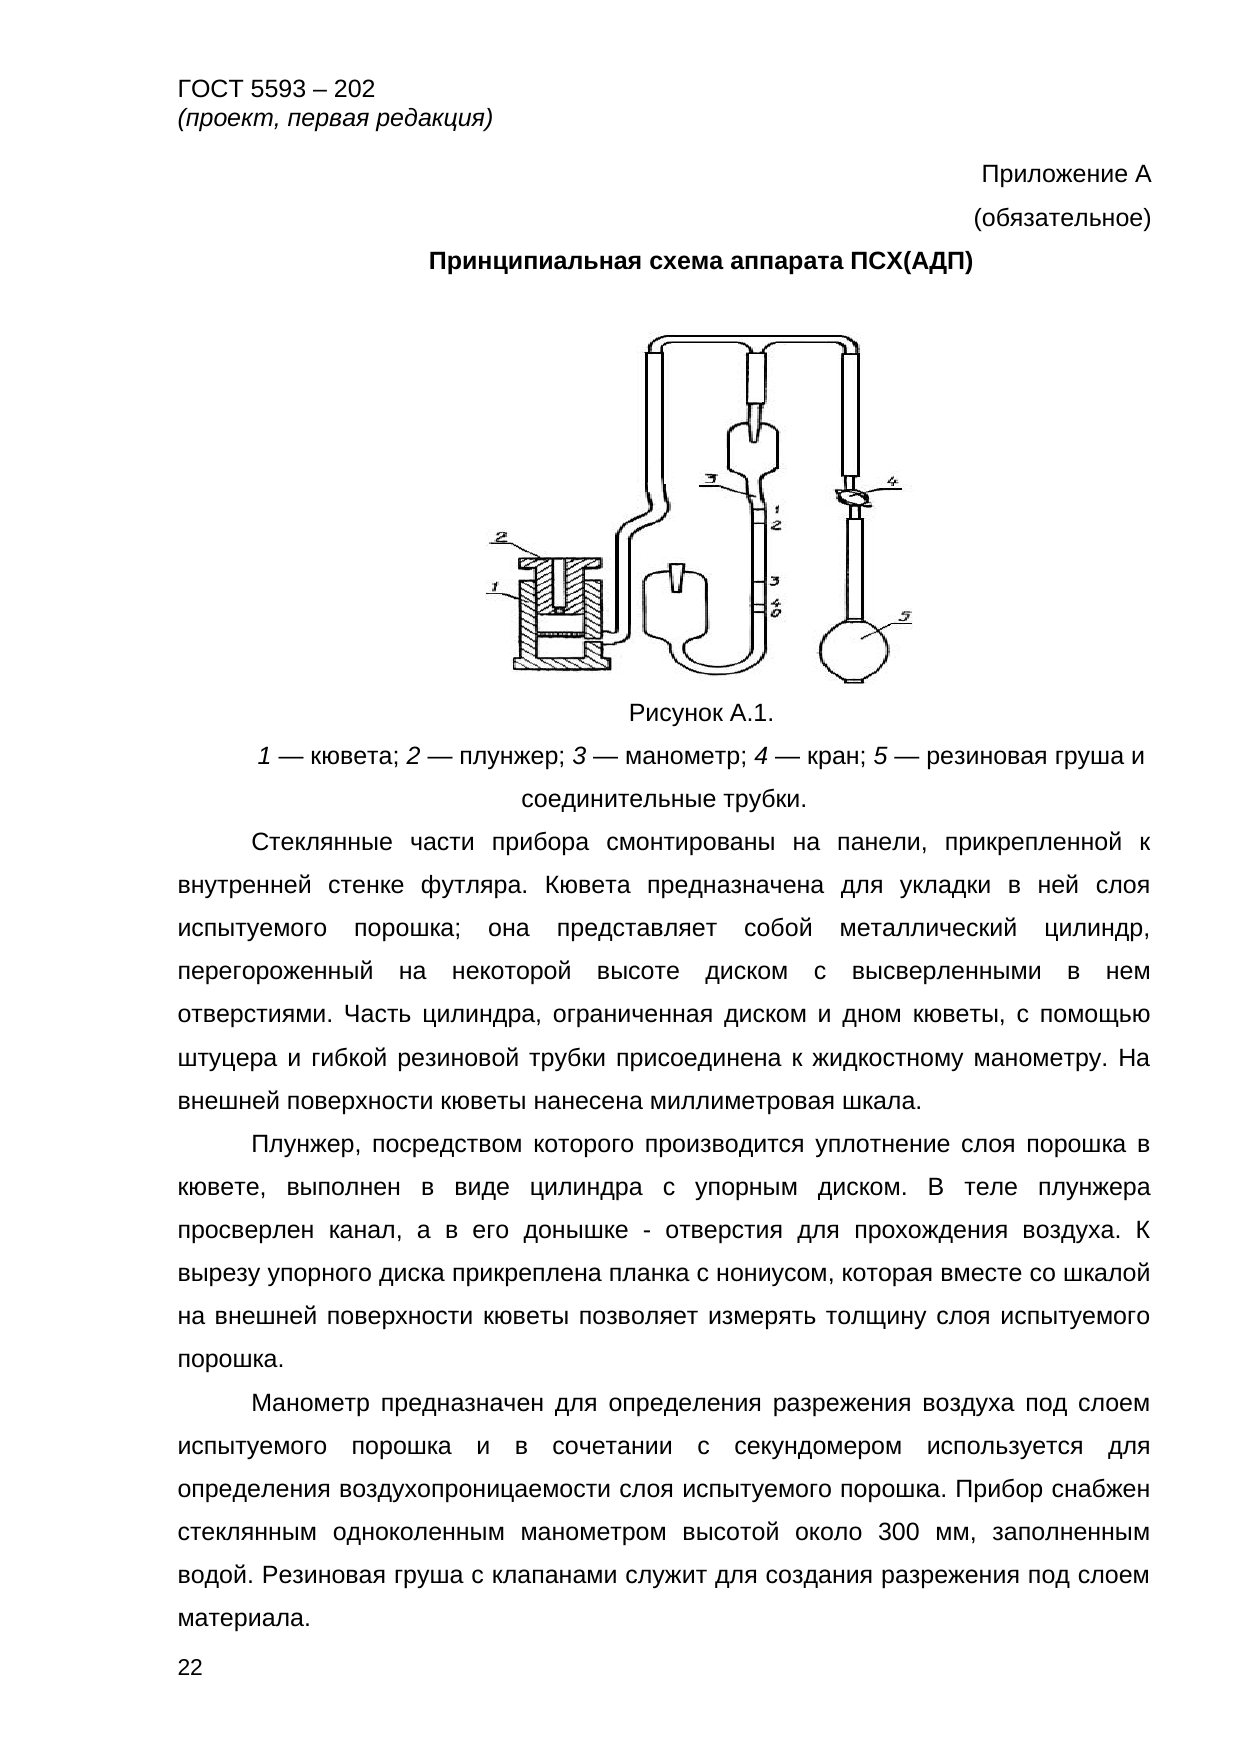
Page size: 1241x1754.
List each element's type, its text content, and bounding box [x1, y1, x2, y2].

text Плунжер, посредством которого производится уплотнение слоя порошка в кювете, выполнен в виде цилиндра с упорным диском. В теле плунжера просверлен канал, а в его донышке - отверстия для прохождения воздуха. К вырезу упорного диска прикреплена планка с нониусом, которая вместе со шкалой на внешней поверхности кюветы позволяет измерять толщину слоя испытуемого порошка. [177, 1129, 1152, 1373]
text Стеклянные части прибора смонтированы на панели, прикрепленной к внутренней стенке футляра. Кювета предназначена для укладки в ней слоя испытуемого порошка; она представляет собой металлический цилиндр, перегороженный на некоторой высоте диском с высверленными в нем отверстиями. Часть цилиндра, ограниченная диском и дном кюветы, с помощью штуцера и гибкой резиновой трубки присоединена к жидкостному манометру. На внешней поверхности кюветы нанесена миллиметровая шкала. [177, 827, 1152, 1114]
text (обязательное) [177, 202, 1152, 231]
text Рисунок А.1. [177, 697, 1152, 726]
text Приложение А [177, 159, 1152, 188]
text Манометр предназначен для определения разрежения воздуха под слоем испытуемого порошка и в сочетании с секундомером используется для определения воздухопроницаемости слоя испытуемого порошка. Прибор снабжен стеклянным одноколенным манометром высотой около 300 мм, заполненным водой. Резиновая груша с клапанами служит для создания разрежения под слоем материала. [177, 1387, 1152, 1632]
picture [485, 331, 917, 684]
text 1 — кювета; 2 — плунжер; 3 — манометр; 4 — кран; 5 — резиновая груша и соединительные трубки. [177, 741, 1152, 812]
text Принципиальная схема аппарата ПСХ(АДП) [177, 246, 1152, 274]
